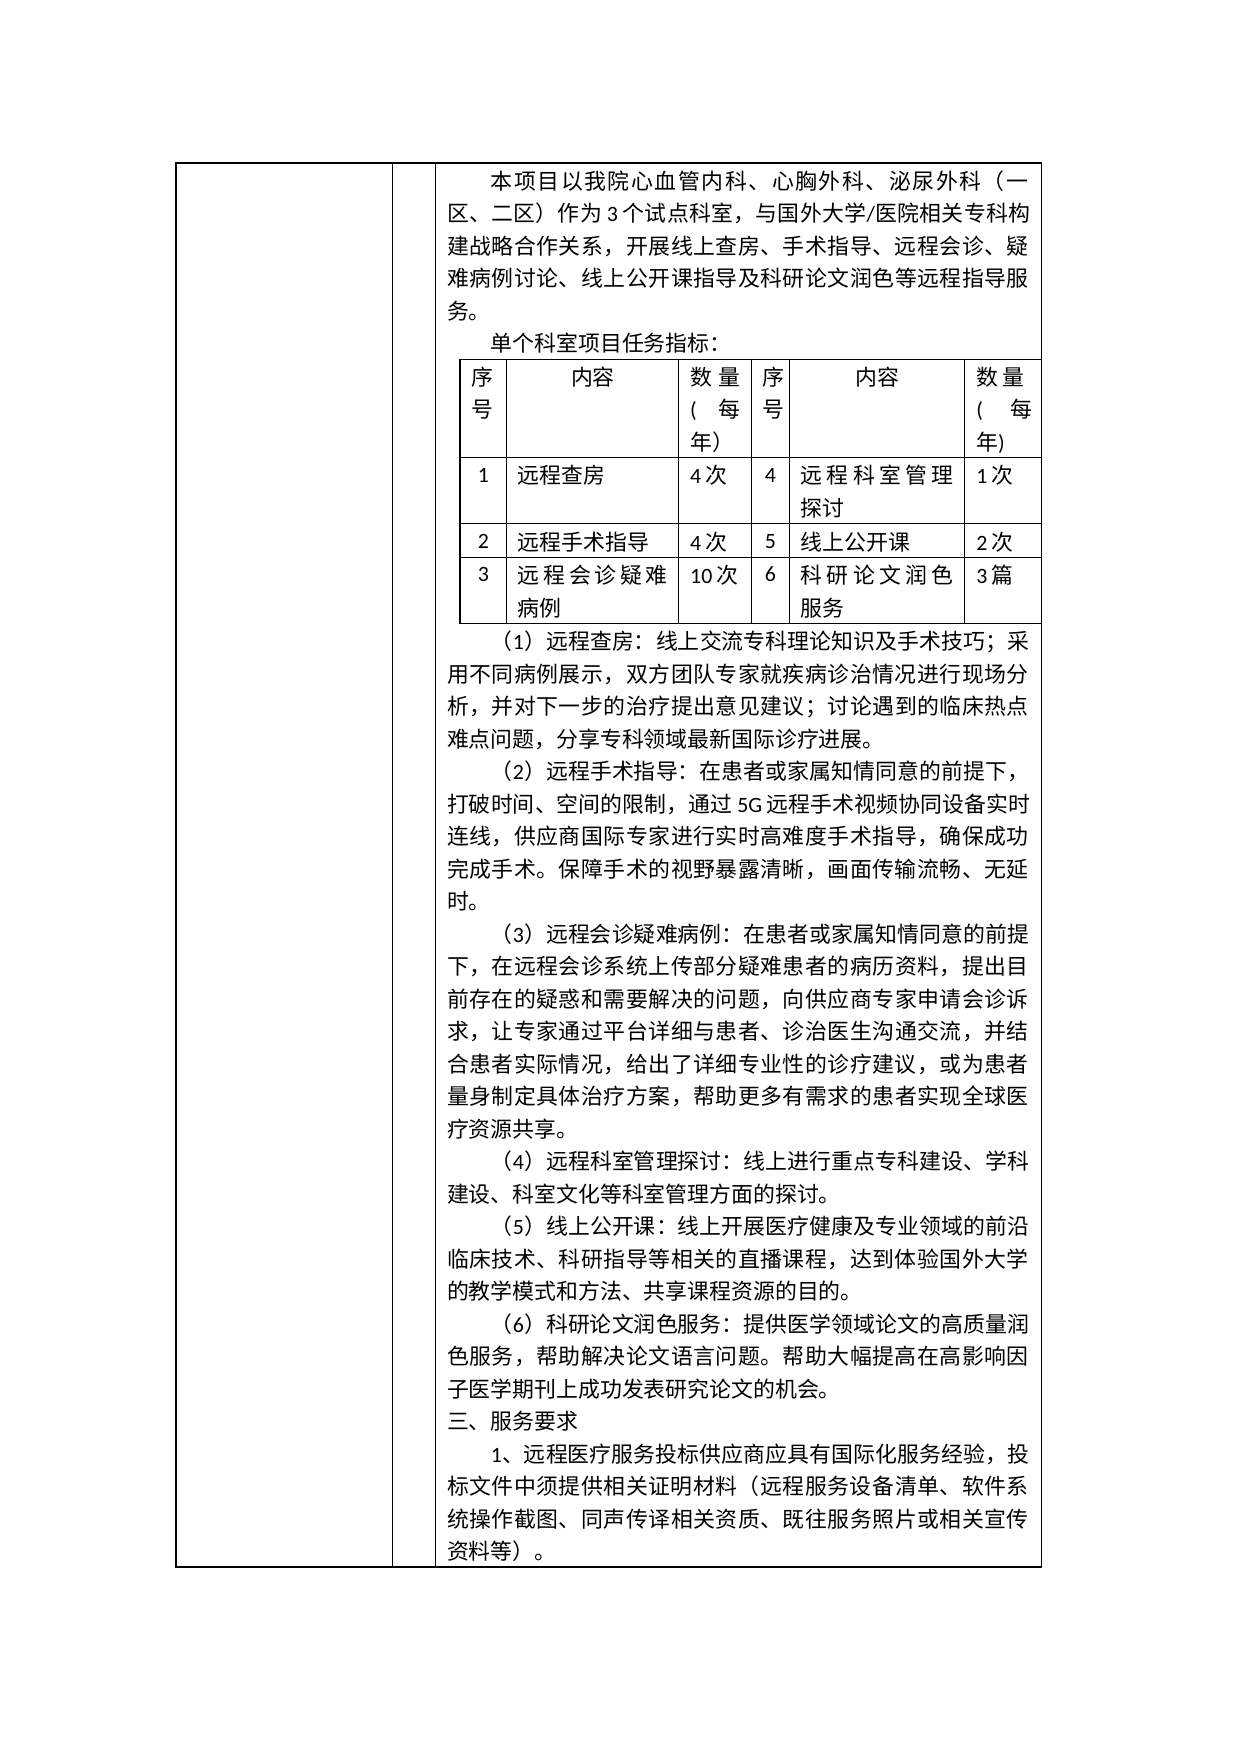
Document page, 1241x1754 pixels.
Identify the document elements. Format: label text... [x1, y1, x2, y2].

table_cell 2 [393, 164, 435, 1566]
table_cell [177, 164, 392, 1566]
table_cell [436, 164, 1041, 1566]
